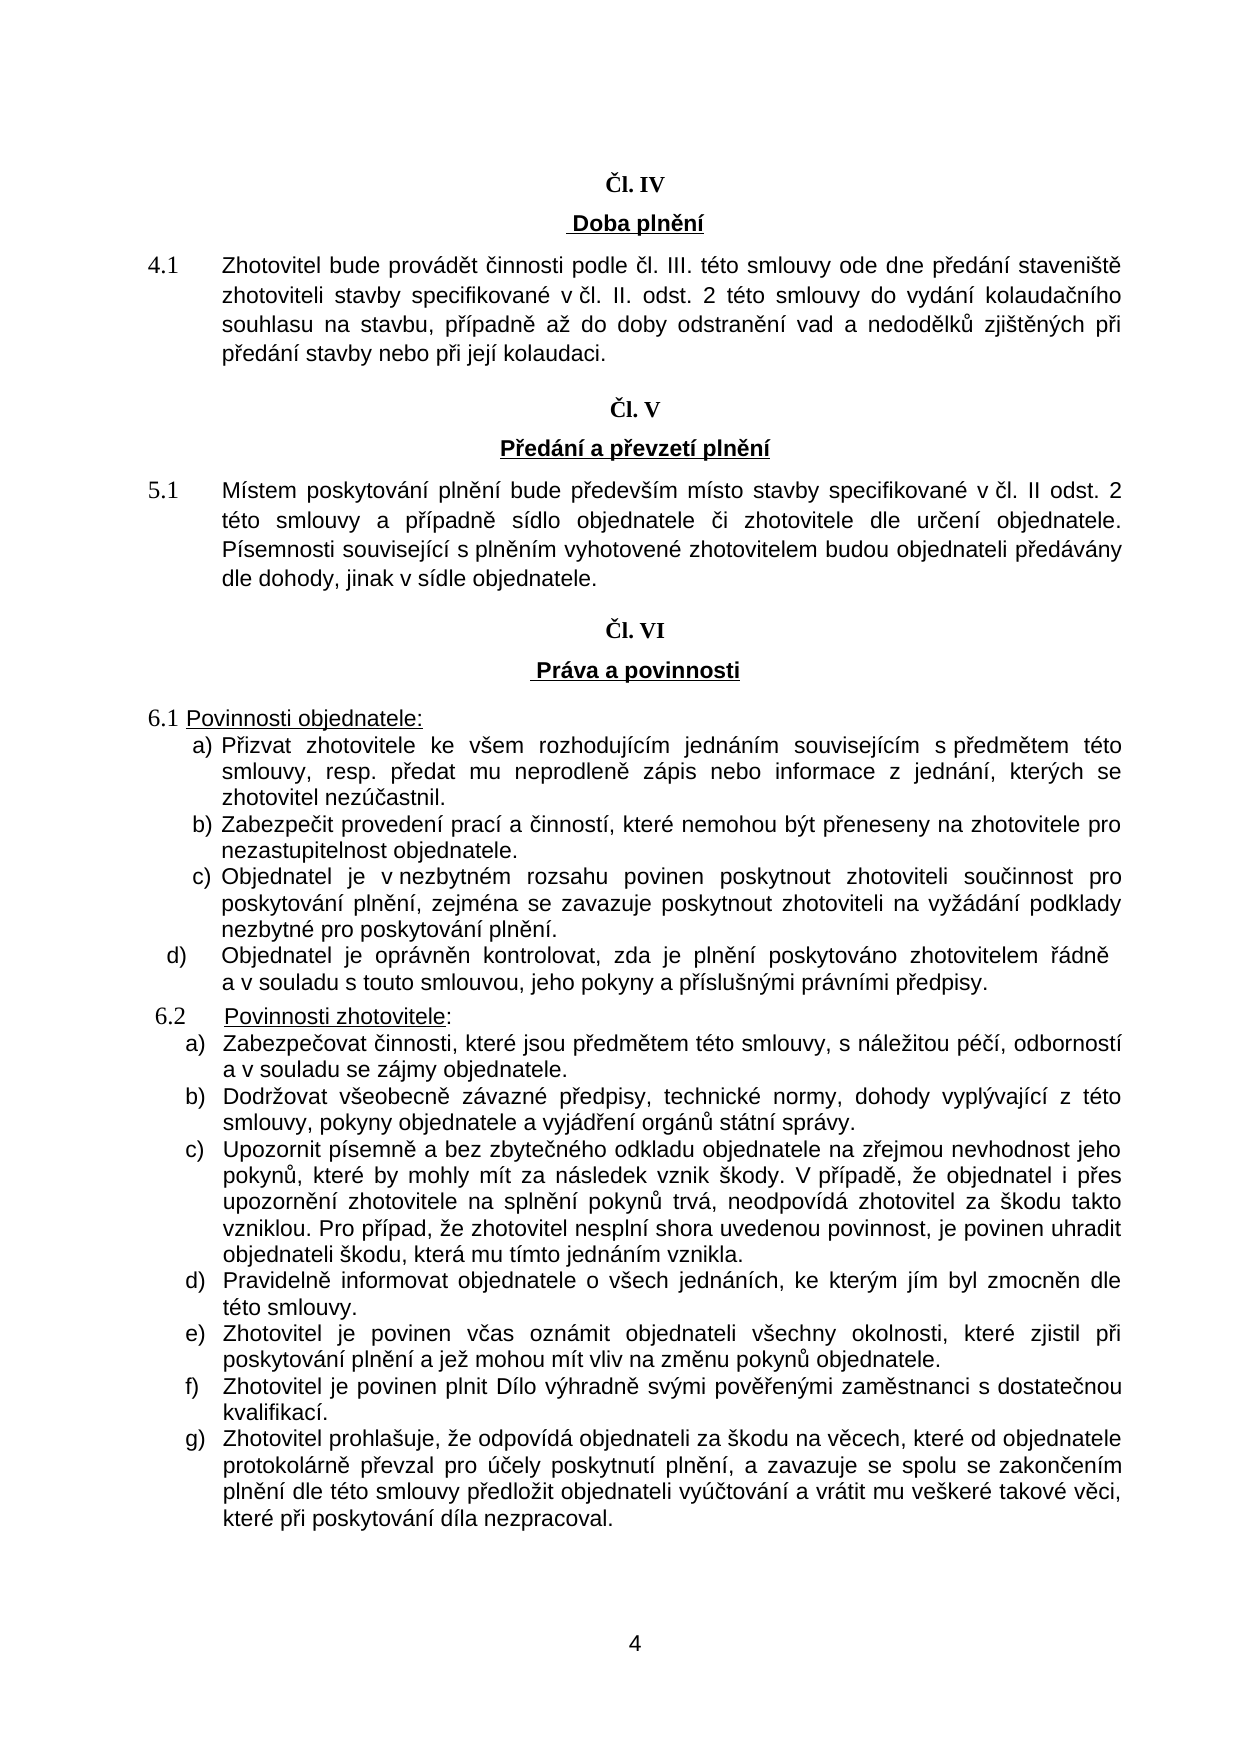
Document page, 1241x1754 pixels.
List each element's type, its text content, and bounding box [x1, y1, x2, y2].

subtitle Čl. V [148, 396, 1122, 422]
list Zabezpečovat činnosti, které jsou předmětem této smlouvy, s náležitou péčí, odborností a v souladu se zájmy objednatele. [185, 1030, 1122, 1083]
subtitle Práva a povinnosti [148, 657, 1122, 683]
list Dodržovat všeobecně závazné předpisy, technické normy, dohody vyplývající z této smlouvy, pokyny objednatele a vyjádření orgánů státní správy. [185, 1083, 1122, 1136]
list Zhotovitel bude provádět činnosti podle čl. III. této smlouvy ode dne předání staveniště zhotoviteli stavby specifikované v čl. II. odst. 2 této smlouvy do vydání kolaudačního souhlasu na stavbu, případně až do doby odstranění vad a nedodělků zjištěných při předání stavby nebo při její kolaudaci. [148, 250, 1122, 366]
subtitle Čl. VI [148, 618, 1122, 644]
subtitle Doba plnění [148, 210, 1122, 237]
list Zhotovitel je povinen plnit Dílo výhradně svými pověřenými zaměstnanci s dostatečnou kvalifikací. [185, 1373, 1122, 1425]
list Pravidelně informovat objednatele o všech jednáních, ke kterým jím byl zmocněn dle této smlouvy. [185, 1267, 1122, 1320]
subtitle Předání a převzetí plnění [148, 435, 1122, 461]
list Místem poskytování plnění bude především místo stavby specifikované v čl. II odst. 2 této smlouvy a případně sídlo objednatele či zhotovitele dle určení objednatele. Písemnosti související s plněním vyhotovené zhotovitelem budou objednateli předávány dle dohody, jinak v sídle objednatele. [148, 474, 1122, 591]
list Objednatel je v nezbytném rozsahu povinen poskytnout zhotoviteli součinnost pro poskytování plnění, zejména se zavazuje poskytnout zhotoviteli na vyžádání podklady nezbytné pro poskytování plnění. [192, 863, 1122, 942]
subtitle Čl. IV [148, 171, 1122, 197]
list Povinnosti objednatele: [148, 703, 1122, 732]
list Zabezpečit provedení prací a činností, které nemohou být přeneseny na zhotovitele pro nezastupitelnost objednatele. [192, 811, 1122, 863]
list Zhotovitel je povinen včas oznámit objednateli všechny okolnosti, které zjistil při poskytování plnění a jež mohou mít vliv na změnu pokynů objednatele. [185, 1320, 1122, 1373]
list Povinnosti zhotovitele: [154, 1001, 1122, 1030]
list Přizvat zhotovitele ke všem rozhodujícím jednáním souvisejícím s předmětem této smlouvy, resp. předat mu neprodleně zápis nebo informace z jednání, kterých se zhotovitel nezúčastnil. [192, 732, 1122, 811]
list Objednatel je oprávněn kontrolovat, zda je plnění poskytováno zhotovitelem řádně a v souladu s touto smlouvou, jeho pokyny a příslušnými právními předpisy. [166, 942, 1122, 995]
list Upozornit písemně a bez zbytečného odkladu objednatele na zřejmou nevhodnost jeho pokynů, které by mohly mít za následek vznik škody. V případě, že objednatel i přes upozornění zhotovitele na splnění pokynů trvá, neodpovídá zhotovitel za škodu takto vzniklou. Pro případ, že zhotovitel nesplní shora uvedenou povinnost, je povinen uhradit objednateli škodu, která mu tímto jednáním vznikla. [185, 1136, 1122, 1267]
list Zhotovitel prohlašuje, že odpovídá objednateli za škodu na věcech, které od objednatele protokolárně převzal pro účely poskytnutí plnění, a zavazuje se spolu se zakončením plnění dle této smlouvy předložit objednateli vyúčtování a vrátit mu veškeré takové věci, které při poskytování díla nezpracoval. [185, 1425, 1122, 1531]
